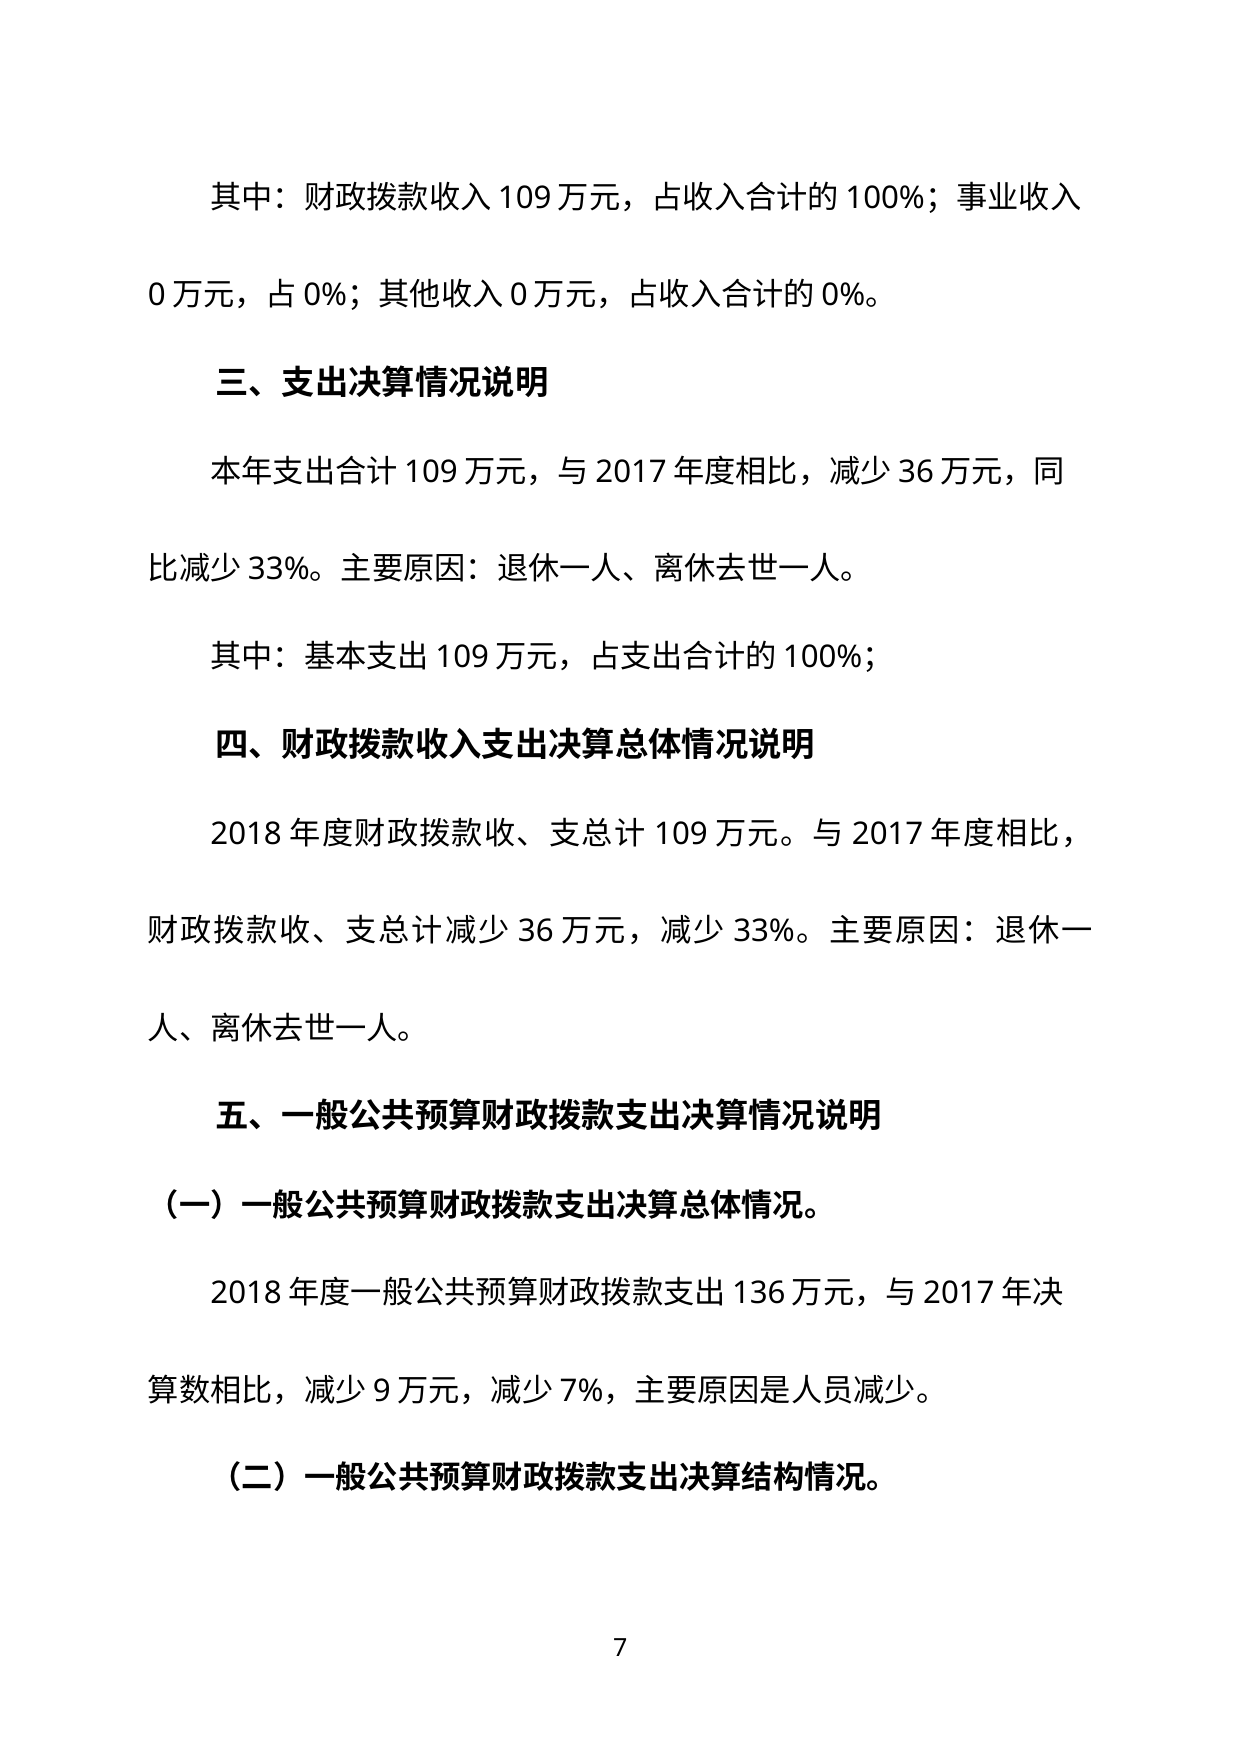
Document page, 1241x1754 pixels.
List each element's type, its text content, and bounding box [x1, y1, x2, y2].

list 本年支出合计109万元，与2017年度相比，减少36万元，同比减少33%。主要原因：退休一人、离休去世一人。 [148, 436, 1092, 599]
list 四、财政拨款收入支出决算总体情况说明 [148, 709, 1092, 774]
list 三、支出决算情况说明 [148, 347, 1092, 412]
list （二）一般公共预算财政拨款支出决算结构情况。 [148, 1443, 1092, 1508]
list 2018年度一般公共预算财政拨款支出136万元，与2017年决算数相比，减少9万元，减少7%，主要原因是人员减少。 [148, 1257, 1092, 1420]
list （一）一般公共预算财政拨款支出决算总体情况。 [148, 1170, 1092, 1235]
list 其中：基本支出109万元，占支出合计的100%； [148, 621, 1092, 686]
list 2018年度财政拨款收、支总计109万元。与2017年度相比，财政拨款收、支总计减少36万元，减少33%。主要原因：退休一人、离休去世一人。 [148, 798, 1092, 1058]
list 五、一般公共预算财政拨款支出决算情况说明 [148, 1081, 1092, 1146]
list 其中：财政拨款收入109万元，占收入合计的100%；事业收入0万元，占0%；其他收入0万元，占收入合计的0%。 [148, 162, 1092, 324]
